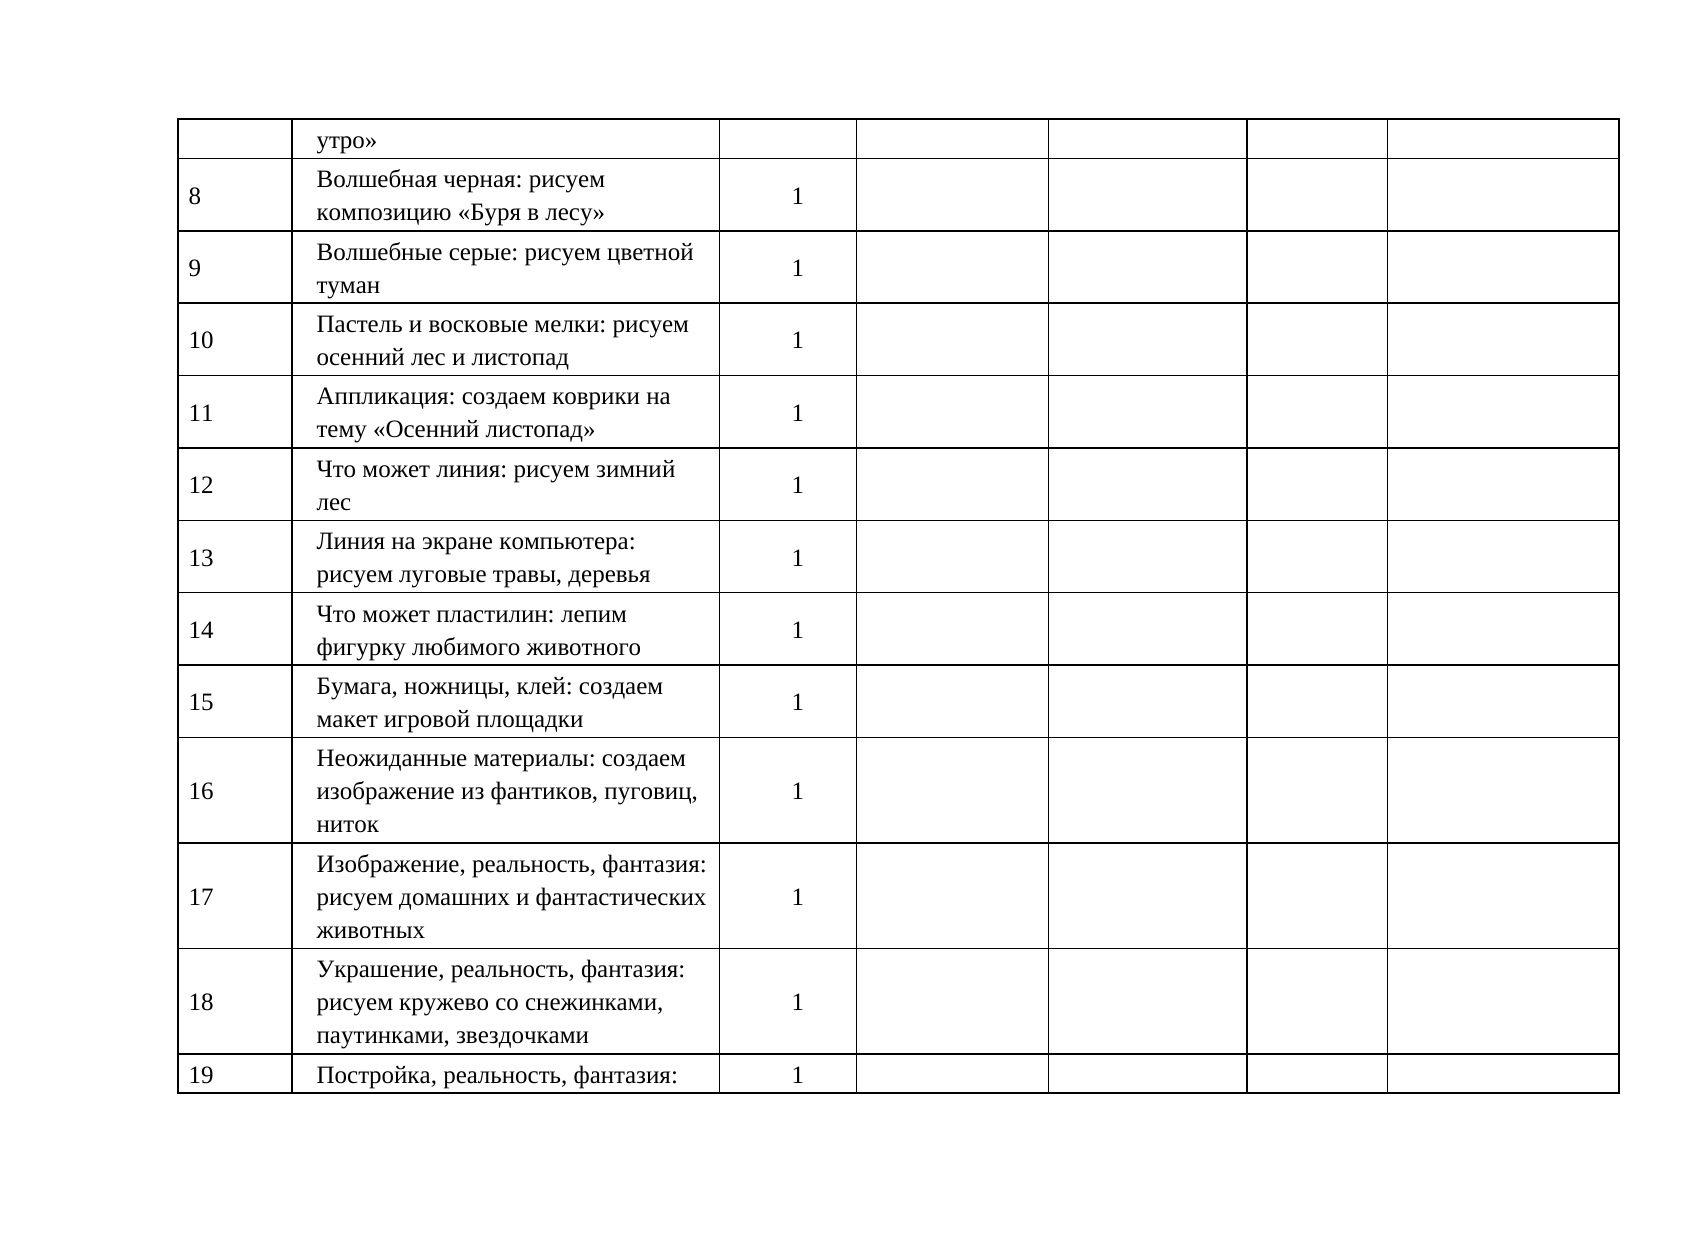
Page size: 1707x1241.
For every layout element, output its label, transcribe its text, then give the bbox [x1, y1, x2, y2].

table_cell 18 [179, 949, 291, 1053]
table_cell Неожиданные материалы: создаем изображение из фантиков, пуговиц, ниток [293, 738, 719, 842]
table_cell 9 [179, 232, 291, 302]
table_cell [1388, 376, 1618, 447]
table_cell [1388, 738, 1618, 842]
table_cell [293, 1055, 719, 1092]
table_cell [857, 376, 1048, 447]
table_cell [1049, 844, 1246, 947]
table_cell Что может пластилин: лепим фигурку любимого животного [293, 593, 719, 664]
table_cell [857, 666, 1048, 737]
table_cell [857, 232, 1048, 302]
table_cell [1248, 449, 1387, 519]
table_cell [857, 159, 1048, 230]
table_cell [1388, 949, 1618, 1053]
table_cell [1388, 232, 1618, 302]
table_cell 13 [179, 521, 291, 592]
table_cell 1 [720, 304, 856, 375]
table_cell 7 [179, 120, 291, 157]
table_cell Бумага, ножницы, клей: создаем макет игровой площадки [293, 666, 719, 737]
table_cell Украшение, реальность, фантазия: рисуем кружево со снежинками, паутинками, звездочками [293, 949, 719, 1053]
table_cell [857, 304, 1048, 375]
table_cell 15 [179, 666, 291, 737]
table_cell [857, 738, 1048, 842]
table_cell [1248, 593, 1387, 664]
table_cell 1 [720, 949, 856, 1053]
table_cell 12 [179, 449, 291, 519]
table_cell [1248, 120, 1387, 157]
table_cell [1049, 1055, 1246, 1092]
table_cell [857, 521, 1048, 592]
table_cell 17 [179, 844, 291, 947]
table_cell 1 [720, 521, 856, 592]
table_cell [1248, 304, 1387, 375]
table_cell [857, 844, 1048, 947]
table_cell 1 [720, 593, 856, 664]
table_cell [1049, 159, 1246, 230]
table_cell [1248, 159, 1387, 230]
table_cell [1388, 449, 1618, 519]
table_cell Волшебные серые: рисуем цветной туман [293, 232, 719, 302]
table_cell [857, 120, 1048, 157]
table_cell [1248, 232, 1387, 302]
table_cell [1049, 521, 1246, 592]
table_cell [1049, 120, 1246, 157]
table_cell 1 [720, 738, 856, 842]
table_cell [1388, 120, 1618, 157]
table_cell 19 [179, 1055, 291, 1092]
table_cell [1049, 376, 1246, 447]
table_cell [1248, 666, 1387, 737]
table_cell 11 [179, 376, 291, 447]
table_cell 1 [720, 120, 856, 157]
table_cell [857, 949, 1048, 1053]
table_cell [293, 120, 719, 157]
table_cell [1049, 738, 1246, 842]
table_cell [1388, 666, 1618, 737]
table_cell [1049, 232, 1246, 302]
table_cell [1248, 1055, 1387, 1092]
table_cell [857, 449, 1048, 519]
table_cell 1 [720, 1055, 856, 1092]
table_cell [1388, 1055, 1618, 1092]
table_cell [1388, 844, 1618, 947]
table_cell 10 [179, 304, 291, 375]
table_cell Пастель и восковые мелки: рисуем осенний лес и листопад [293, 304, 719, 375]
table_cell Изображение, реальность, фантазия: рисуем домашних и фантастических животных [293, 844, 719, 947]
table_cell Волшебная черная: рисуем композицию «Буря в лесу» [293, 159, 719, 230]
table_cell 1 [720, 159, 856, 230]
table_cell [1049, 949, 1246, 1053]
table_cell 1 [720, 449, 856, 519]
table_cell 16 [179, 738, 291, 842]
table_cell [1388, 304, 1618, 375]
table_cell [857, 593, 1048, 664]
table_cell [1248, 376, 1387, 447]
table_cell [1049, 666, 1246, 737]
table_cell [1049, 593, 1246, 664]
table_cell Что может линия: рисуем зимний лес [293, 449, 719, 519]
table_cell 8 [179, 159, 291, 230]
table_cell [1248, 949, 1387, 1053]
table_cell 1 [720, 376, 856, 447]
table_cell Аппликация: создаем коврики на тему «Осенний листопад» [293, 376, 719, 447]
table_cell 1 [720, 232, 856, 302]
table_cell [1248, 844, 1387, 947]
table_cell [1248, 738, 1387, 842]
table_cell [1388, 593, 1618, 664]
table_cell 1 [720, 666, 856, 737]
table_cell [1248, 521, 1387, 592]
table_cell Линия на экране компьютера: рисуем луговые травы, деревья [293, 521, 719, 592]
table_cell [1049, 449, 1246, 519]
table_cell [1388, 159, 1618, 230]
table_cell [1049, 304, 1246, 375]
table_cell [1388, 521, 1618, 592]
table_cell 1 [720, 844, 856, 947]
table_cell 14 [179, 593, 291, 664]
table_cell [857, 1055, 1048, 1092]
